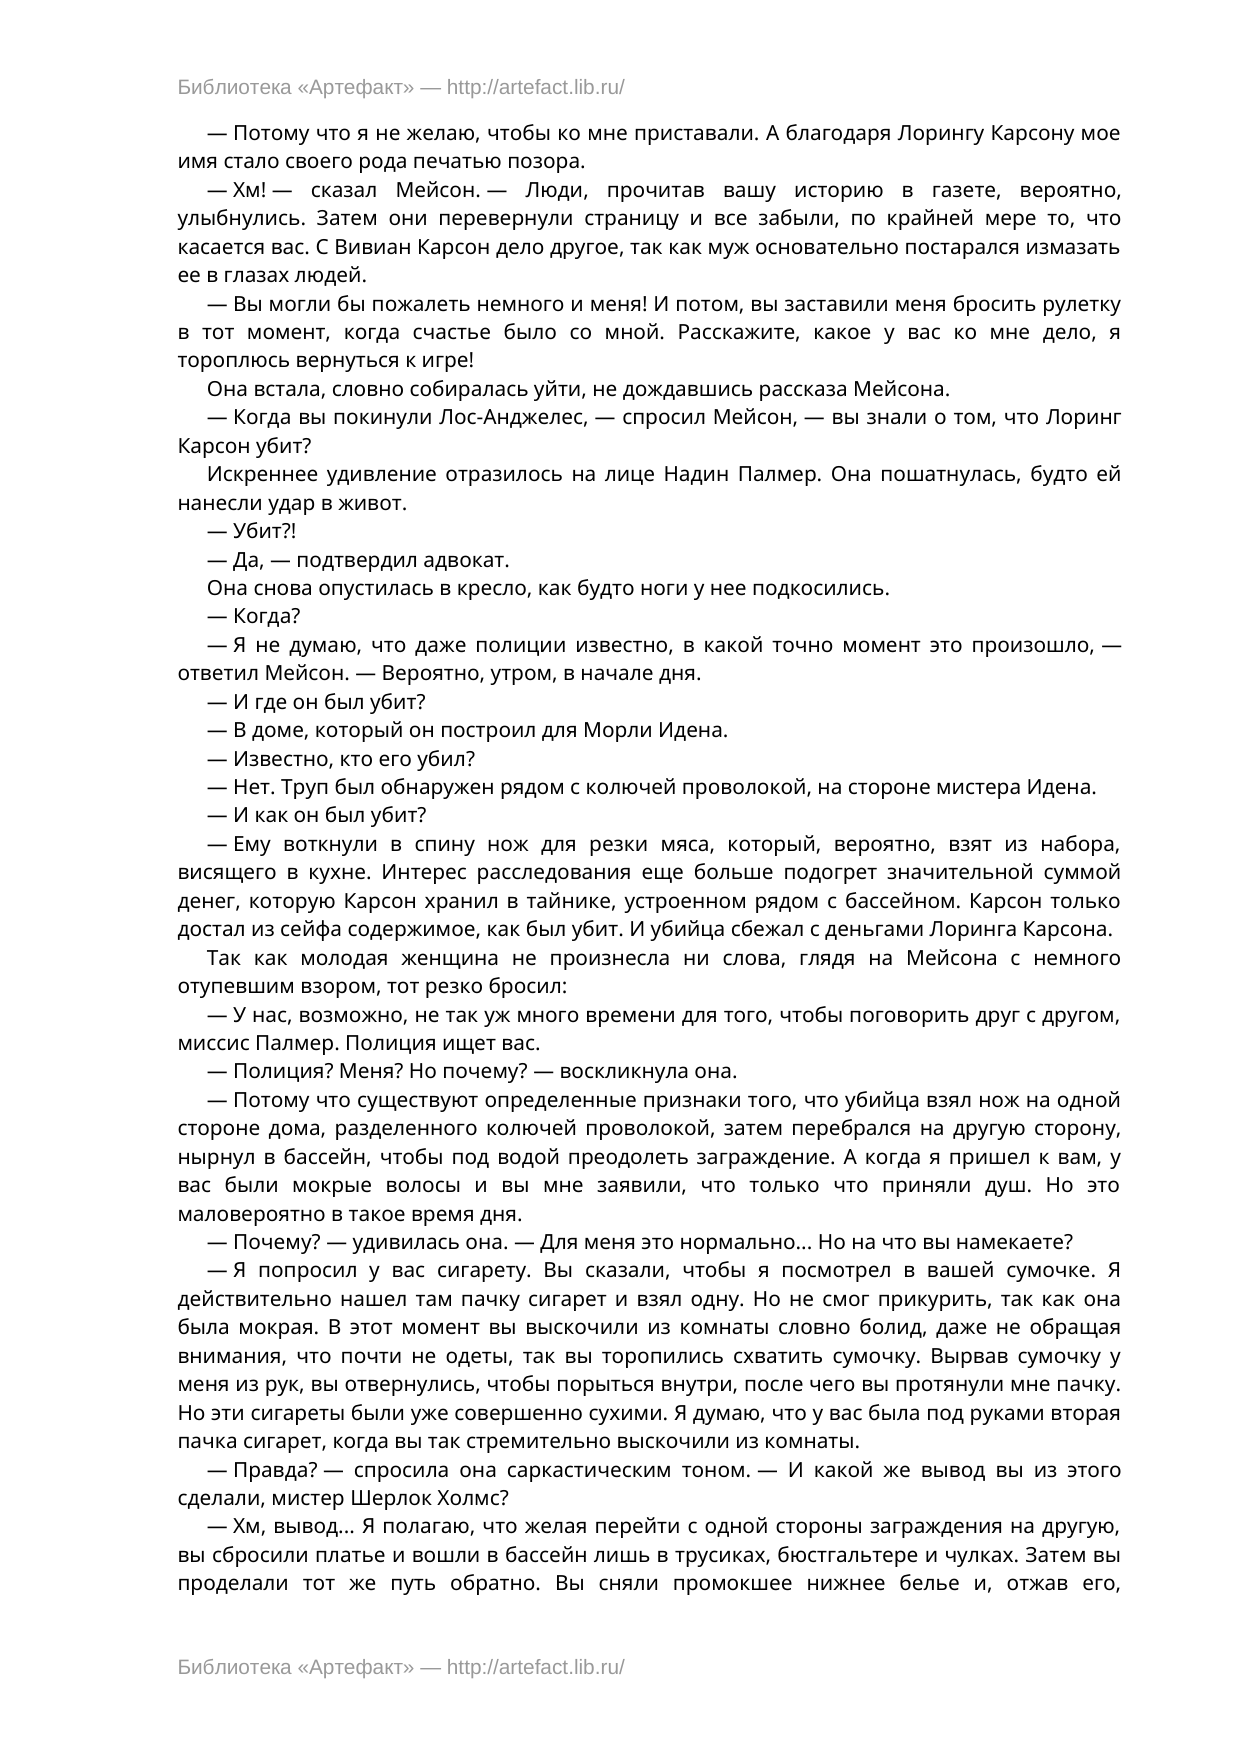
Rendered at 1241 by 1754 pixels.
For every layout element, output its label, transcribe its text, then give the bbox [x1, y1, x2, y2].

text — Почему? — удивилась она. — Для меня это нормально... Но на что вы намекаете? [177, 1227, 1122, 1256]
text — Правда? — спросила она саркастическим тоном. — И какой же вывод вы из этого сделали, мистер Шерлок Холмс? [177, 1455, 1122, 1512]
text — Ему воткнули в спину нож для резки мяса, который, вероятно, взят из набора, висящего в кухне. Интерес расследования еще больше подогрет значительной суммой денег, которую Карсон хранил в тайнике, устроенном рядом с бассейном. Карсон только достал из сейфа содержимое, как был убит. И убийца сбежал с деньгами Лоринга Карсона. [177, 829, 1122, 943]
text — Полиция? Меня? Но почему? — воскликнула она. [177, 1057, 1122, 1085]
text — Потому что существуют определенные признаки того, что убийца взял нож на одной стороне дома, разделенного колючей проволокой, затем перебрался на другую сторону, нырнул в бассейн, чтобы под водой преодолеть заграждение. А когда я пришел к вам, у вас были мокрые волосы и вы мне заявили, что только что приняли душ. Но это маловероятно в такое время дня. [177, 1085, 1122, 1227]
text — У нас, возможно, не так уж много времени для того, чтобы поговорить друг с другом, миссис Палмер. Полиция ищет вас. [177, 1000, 1122, 1057]
text — Убит?! [177, 516, 1122, 545]
text — Когда вы покинули Лос-Анджелес, — спросил Мейсон, — вы знали о том, что Лоринг Карсон убит? [177, 402, 1122, 459]
text — В доме, который он построил для Морли Идена. [177, 715, 1122, 744]
text Она снова опустилась в кресло, как будто ноги у нее подкосились. [177, 573, 1122, 602]
text — Я попросил у вас сигарету. Вы сказали, чтобы я посмотрел в вашей сумочке. Я действительно нашел там пачку сигарет и взял одну. Но не смог прикурить, так как она была мокрая. В этот момент вы выскочили из комнаты словно болид, даже не обращая внимания, что почти не одеты, так вы торопились схватить сумочку. Вырвав сумочку у меня из рук, вы отвернулись, чтобы порыться внутри, после чего вы протянули мне пачку. Но эти сигареты были уже совершенно сухими. Я думаю, что у вас была под руками вторая пачка сигарет, когда вы так стремительно выскочили из комнаты. [177, 1256, 1122, 1455]
text Так как молодая женщина не произнесла ни слова, глядя на Мейсона с немного отупевшим взором, тот резко бросил: [177, 943, 1122, 1000]
text — И где он был убит? [177, 687, 1122, 715]
text Искреннее удивление отразилось на лице Надин Палмер. Она пошатнулась, будто ей нанесли удар в живот. [177, 459, 1122, 516]
text — Да, — подтвердил адвокат. [177, 545, 1122, 573]
text — Нет. Труп был обнаружен рядом с колючей проволокой, на стороне мистера Идена. [177, 772, 1122, 801]
text — Хм! — сказал Мейсон. — Люди, прочитав вашу историю в газете, вероятно, улыбнулись. Затем они перевернули страницу и все забыли, по крайней мере то, что касается вас. С Вивиан Карсон дело другое, так как муж основательно постарался измазать ее в глазах людей. [177, 175, 1122, 289]
text — Вы могли бы пожалеть немного и меня! И потом, вы заставили меня бросить рулетку в тот момент, когда счастье было со мной. Расскажите, какое у вас ко мне дело, я тороплюсь вернуться к игре! [177, 289, 1122, 374]
text — Когда? [177, 602, 1122, 630]
text — И как он был убит? [177, 801, 1122, 829]
text — Потому что я не желаю, чтобы ко мне приставали. А благодаря Лорингу Карсону мое имя стало своего рода печатью позора. [177, 118, 1122, 175]
text Она встала, словно собиралась уйти, не дождавшись рассказа Мейсона. [177, 374, 1122, 402]
text — Я не думаю, что даже полиции известно, в какой точно момент это произошло, — ответил Мейсон. — Вероятно, утром, в начале дня. [177, 630, 1122, 687]
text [177, 1512, 1122, 1597]
text — Известно, кто его убил? [177, 744, 1122, 772]
